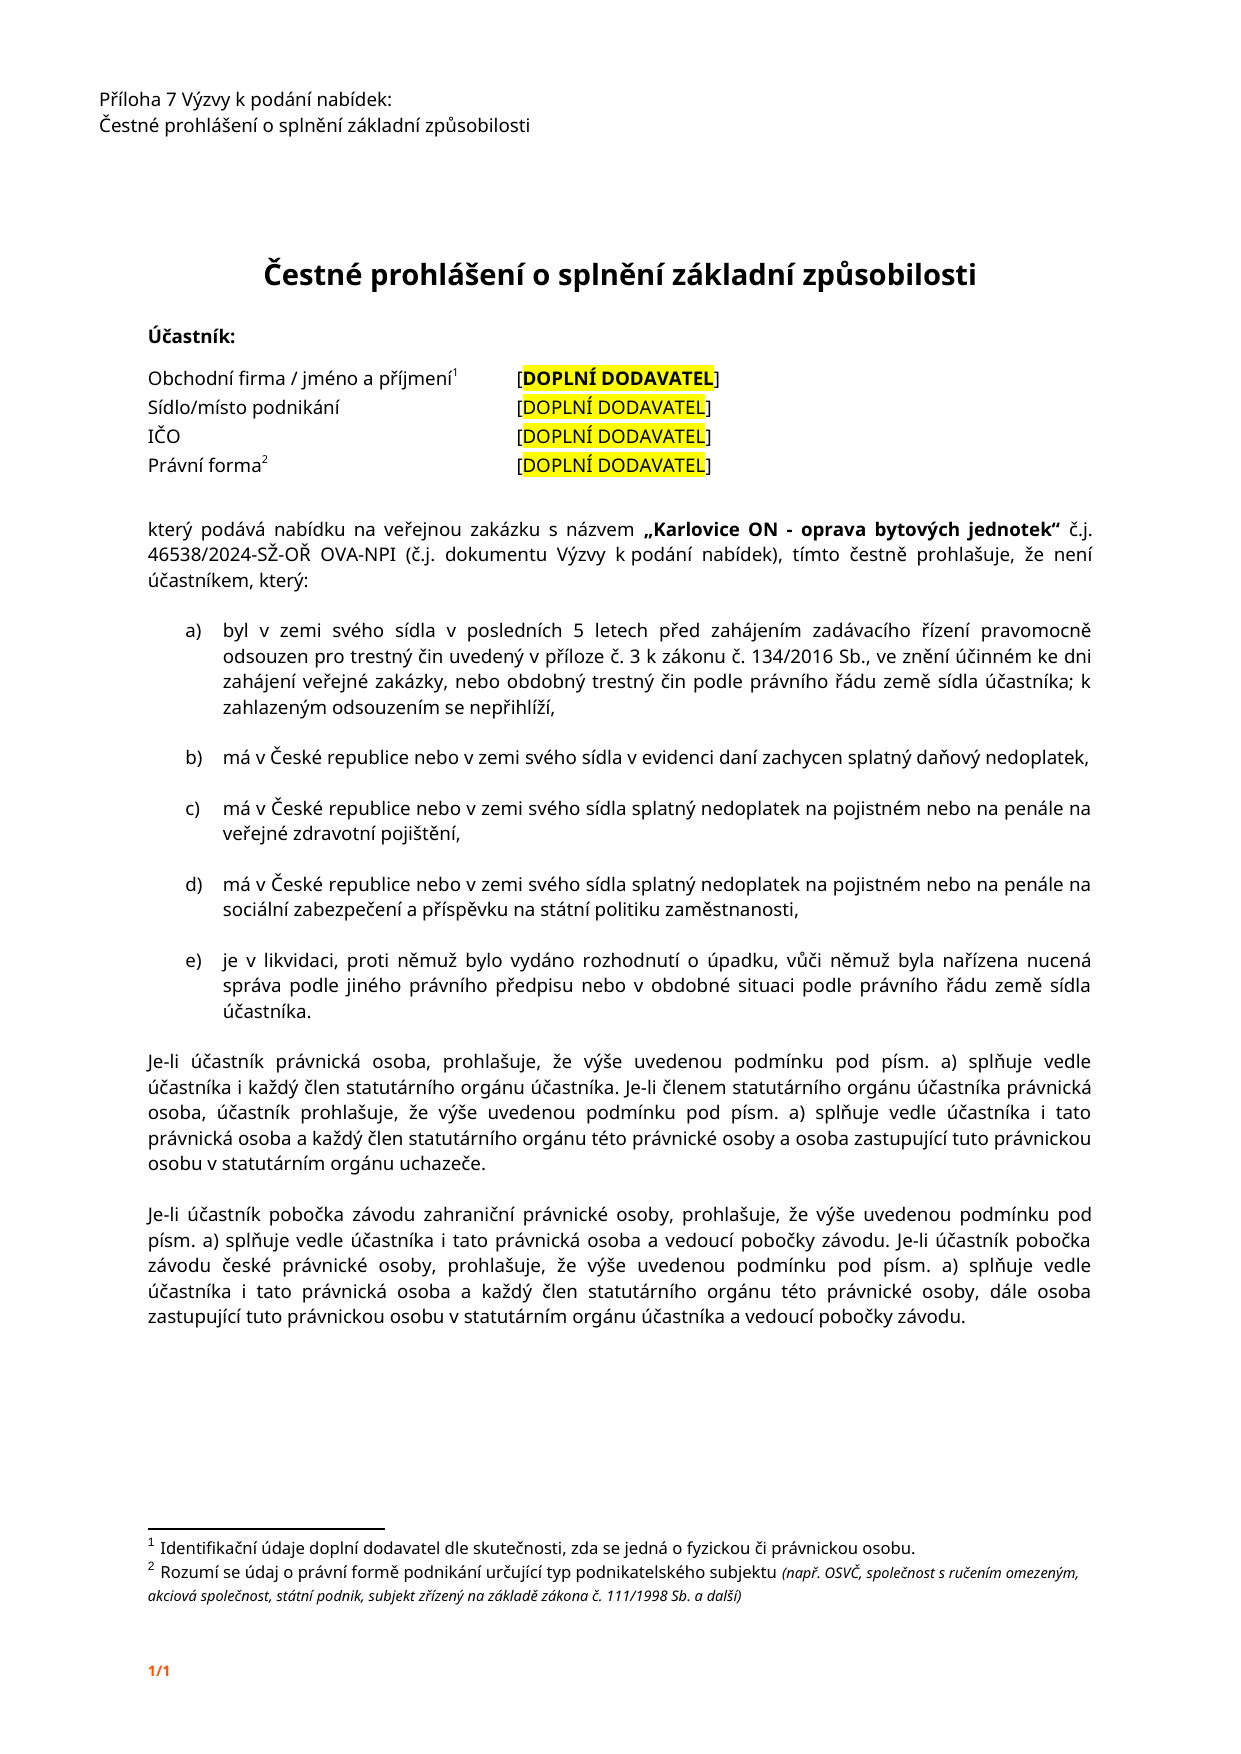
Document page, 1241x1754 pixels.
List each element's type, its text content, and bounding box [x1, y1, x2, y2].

text Je-li účastník právnická osoba, prohlašuje, že výše uvedenou podmínku pod písm. a) splňuje vedle účastníka i každý člen statutárního orgánu účastníka. Je-li členem statutárního orgánu účastníka právnická osoba, účastník prohlašuje, že výše uvedenou podmínku pod písm. a) splňuje vedle účastníka i tato právnická osoba a každý člen statutárního orgánu této právnické osoby a osoba zastupující tuto právnickou osobu v statutárním orgánu uchazeče. [148, 1049, 1093, 1176]
list je v likvidaci, proti němuž bylo vydáno rozhodnutí o úpadku, vůči němuž byla nařízena nucená správa podle jiného právního předpisu nebo v obdobné situaci podle právního řádu země sídla účastníka. [185, 947, 1093, 1024]
title Čestné prohlášení o splnění základní způsobilosti [148, 254, 1093, 293]
text IČO [148, 420, 1093, 449]
list má v České republice nebo v zemi svého sídla splatný nedoplatek na pojistném nebo na penále na sociální zabezpečení a příspěvku na státní politiku zaměstnanosti, [185, 871, 1093, 922]
text Sídlo/místo podnikání [DOPLNÍ DODAVATEL] [148, 391, 1093, 420]
text Právní forma [148, 449, 1093, 478]
text Účastník: [148, 318, 1093, 349]
list byl v zemi svého sídla v posledních 5 letech před zahájením zadávacího řízení pravomocně odsouzen pro trestný čin uvedený v příloze č. 3 k zákonu č. 134/2016 Sb., ve znění účinném ke dni zahájení veřejné zakázky, nebo obdobný trestný čin podle právního řádu země sídla účastníka; k zahlazeným odsouzením se nepřihlíží, [185, 617, 1093, 719]
list má v České republice nebo v zemi svého sídla v evidenci daní zachycen splatný daňový nedoplatek, [185, 744, 1093, 770]
list má v České republice nebo v zemi svého sídla splatný nedoplatek na pojistném nebo na penále na veřejné zdravotní pojištění, [185, 795, 1093, 846]
text Obchodní firma / jméno a příjmení [148, 362, 1093, 391]
text Je-li účastník pobočka závodu zahraniční právnické osoby, prohlašuje, že výše uvedenou podmínku pod písm. a) splňuje vedle účastníka i tato právnická osoba a vedoucí pobočky závodu. Je-li účastník pobočka závodu české právnické osoby, prohlašuje, že výše uvedenou podmínku pod písm. a) splňuje vedle účastníka i tato právnická osoba a každý člen statutárního orgánu této právnické osoby, dále osoba zastupující tuto právnickou osobu v statutárním orgánu účastníka a vedoucí pobočky závodu. [148, 1202, 1093, 1329]
text který podává nabídku na veřejnou zakázku s názvem „Karlovice ON - oprava bytových jednotek“ č.j. 46538/2024-SŽ-OŘ OVA-NPI (č.j. dokumentu Výzvy k podání nabídek), tímto čestně prohlašuje, že není účastníkem, který: [148, 516, 1093, 592]
